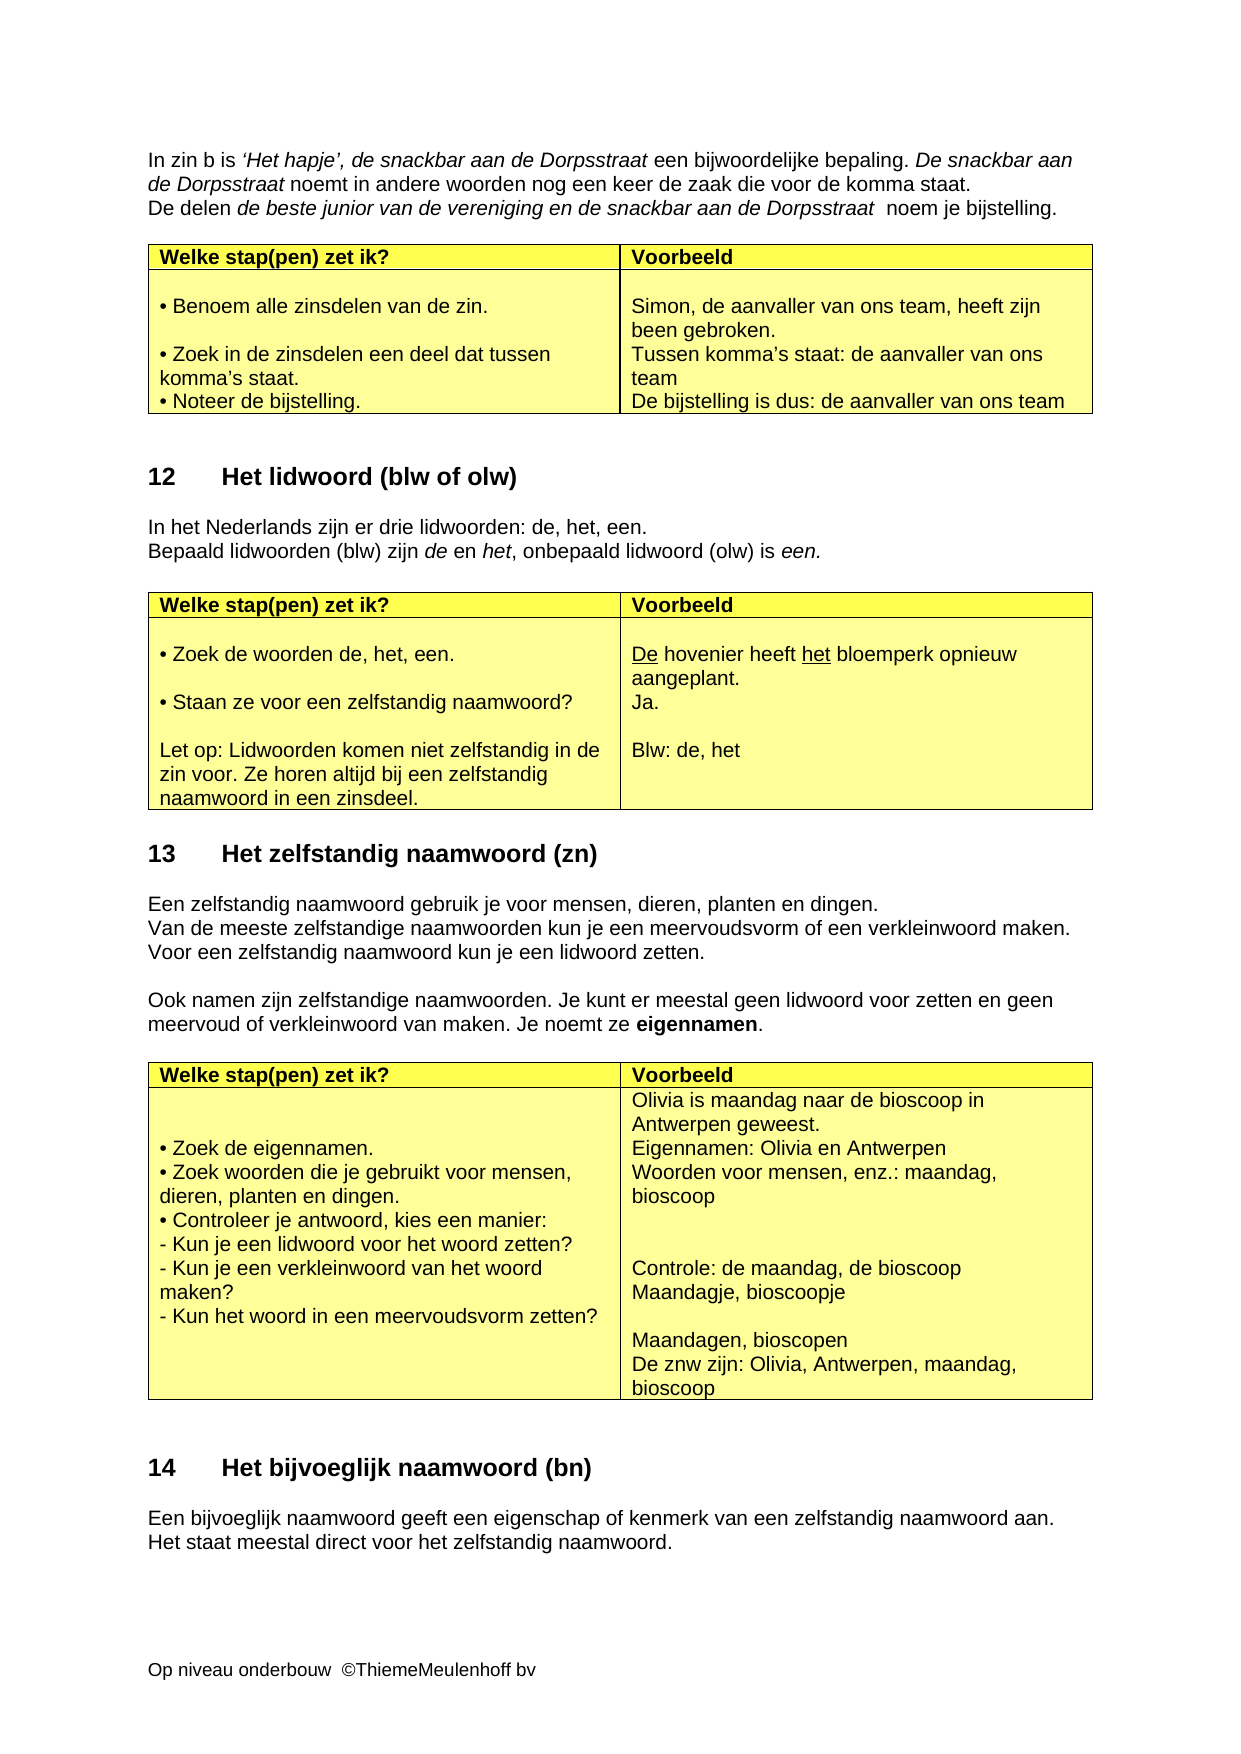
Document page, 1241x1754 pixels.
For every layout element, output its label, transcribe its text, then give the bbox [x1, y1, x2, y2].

table_cell • Benoem alle zinsdelen van de zin. • Zoek in de zinsdelen een deel dat tussen komma’s staat. • Noteer de bijstelling. [149, 270, 619, 413]
text 14 Het bijvoeglijk naamwoord (bn) [148, 1453, 1093, 1482]
table_cell Olivia is maandag naar de bioscoop in Antwerpen geweest. Eigennamen: Olivia en Antwerpen Woorden voor mensen, enz.: maandag, bioscoop Controle: de maandag, de bioscoop Maandagje, bioscoopje Maandagen, bioscopen De znw zijn: Olivia, Antwerpen, maandag, bioscoop [621, 1088, 1092, 1399]
text In zin b is ‘Het hapje’, de snackbar aan de Dorpsstraat een bijwoordelijke bepaling. De snackbar aan de Dorpsstraat noemt in andere woorden nog een keer de zaak die voor de komma staat. [148, 148, 1093, 196]
text In het Nederlands zijn er drie lidwoorden: de, het, een. [148, 515, 1093, 539]
text 12 Het lidwoord (blw of olw) [148, 462, 1093, 491]
table_header Voorbeeld [621, 1063, 1092, 1087]
text Een bijvoeglijk naamwoord geeft een eigenschap of kenmerk van een zelfstandig naamwoord aan. Het staat meestal direct voor het zelfstandig naamwoord. [148, 1506, 1093, 1554]
table_cell Simon, de aanvaller van ons team, heeft zijn been gebroken. Tussen komma’s staat: de aanvaller van ons team De bijstelling is dus: de aanvaller van ons team [621, 270, 1092, 413]
table_cell • Zoek de eigennamen. • Zoek woorden die je gebruikt voor mensen, dieren, planten en dingen. • Controleer je antwoord, kies een manier: - Kun je een lidwoord voor het woord zetten? - Kun je een verkleinwoord van het woord maken? - Kun het woord in een meervoudsvorm zetten? [149, 1088, 620, 1399]
text Bepaald lidwoorden (blw) zijn de en het, onbepaald lidwoord (olw) is een. [148, 539, 1093, 563]
text Ook namen zijn zelfstandige naamwoorden. Je kunt er meestal geen lidwoord voor zetten en geen meervoud of verkleinwoord van maken. Je noemt ze eigennamen. [148, 988, 1093, 1036]
text Een zelfstandig naamwoord gebruik je voor mensen, dieren, planten en dingen. [148, 892, 1093, 916]
table_header Welke stap(pen) zet ik? [149, 1063, 620, 1087]
text De delen de beste junior van de vereniging en de snackbar aan de Dorpsstraat noem je bijstelling. [148, 196, 1093, 219]
text Van de meeste zelfstandige naamwoorden kun je een meervoudsvorm of een verkleinwoord maken. [148, 916, 1093, 940]
table_header Welke stap(pen) zet ik? [149, 593, 620, 617]
text Voor een zelfstandig naamwoord kun je een lidwoord zetten. [148, 940, 1093, 964]
table_cell • Zoek de woorden de, het, een. • Staan ze voor een zelfstandig naamwoord? Let op: Lidwoorden komen niet zelfstandig in de zin voor. Ze horen altijd bij een zelfstandig naamwoord in een zinsdeel. [149, 618, 620, 809]
table_header Voorbeeld [621, 245, 1092, 268]
table_header Voorbeeld [621, 593, 1092, 617]
table_header Welke stap(pen) zet ik? [149, 245, 619, 268]
table_cell De hovenier heeft het bloemperk opnieuw aangeplant. Ja. Blw: de, het [621, 618, 1092, 809]
text 13 Het zelfstandig naamwoord (zn) [148, 839, 1093, 868]
